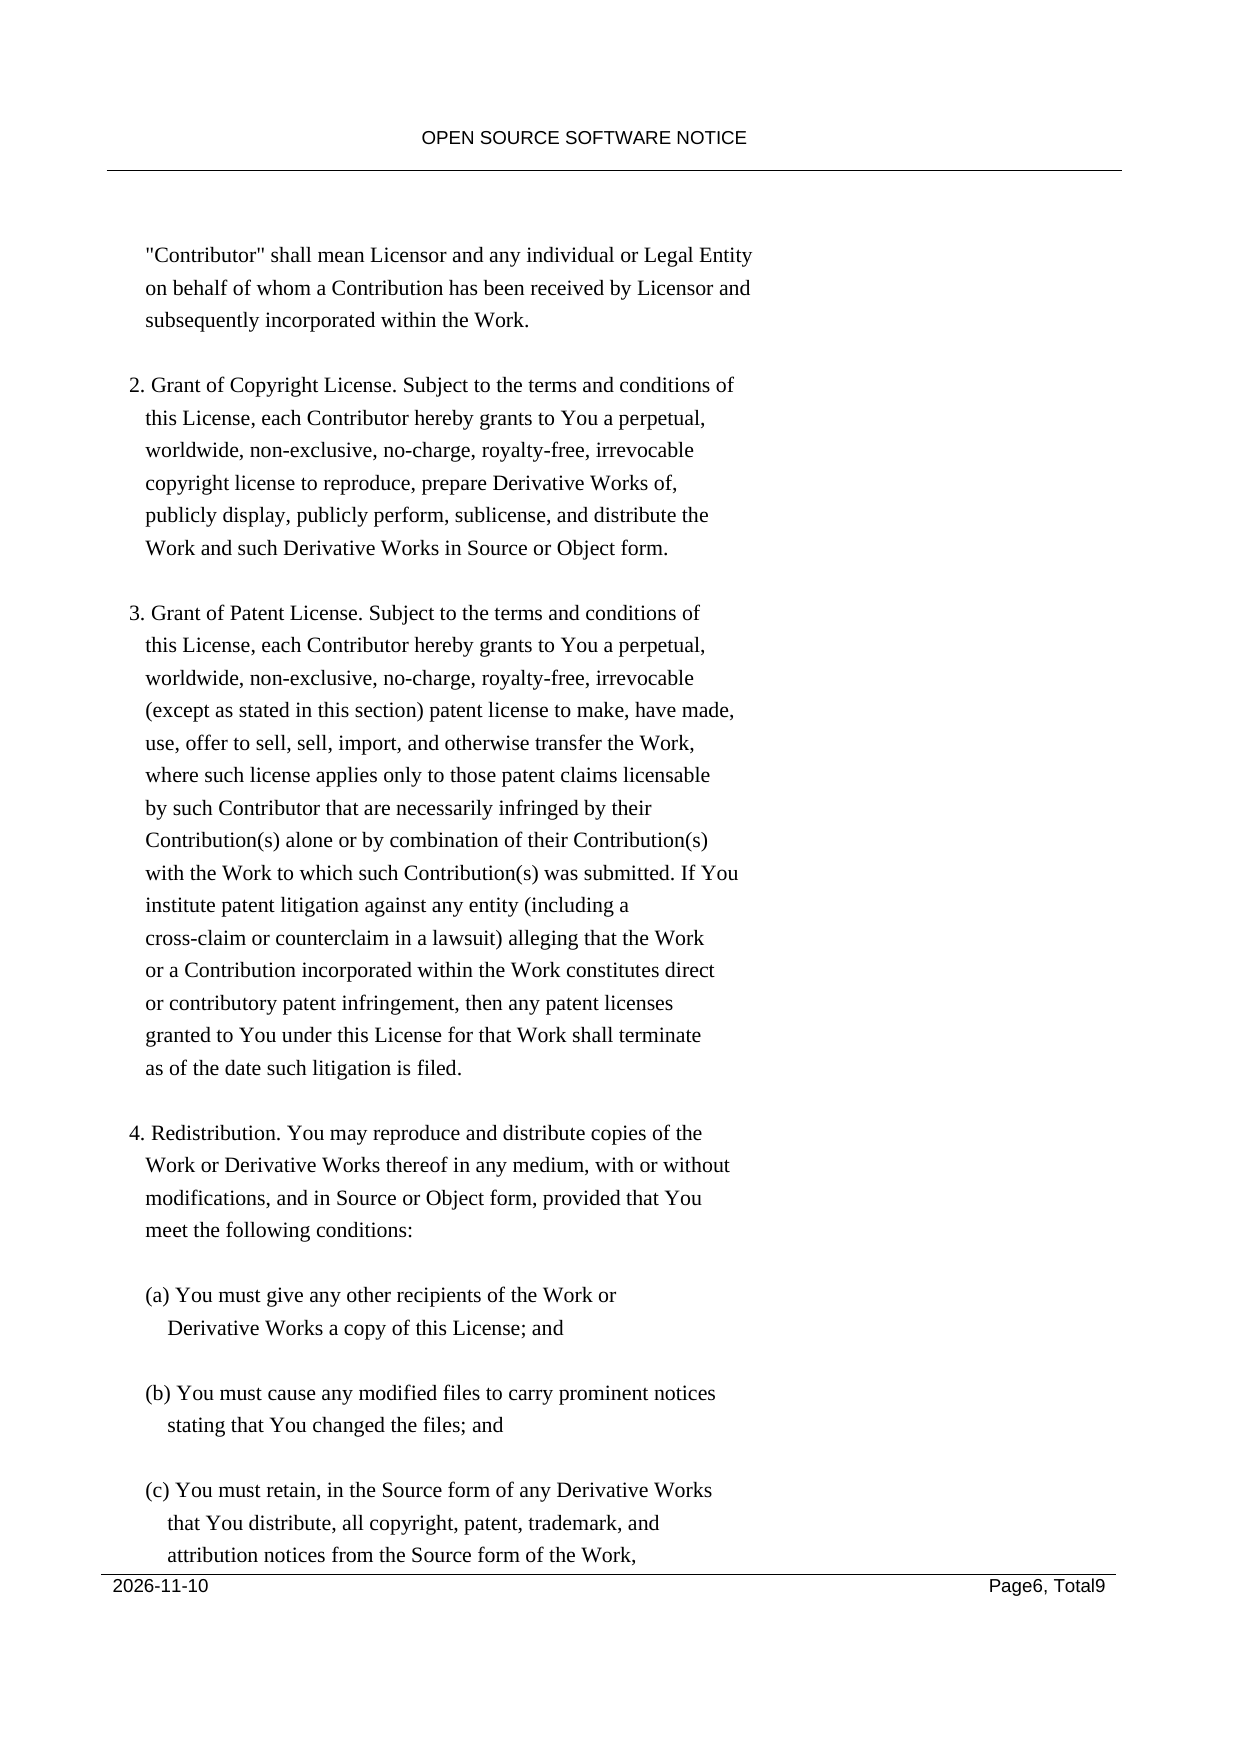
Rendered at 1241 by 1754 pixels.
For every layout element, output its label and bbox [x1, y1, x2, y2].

text [112, 206, 1128, 1571]
